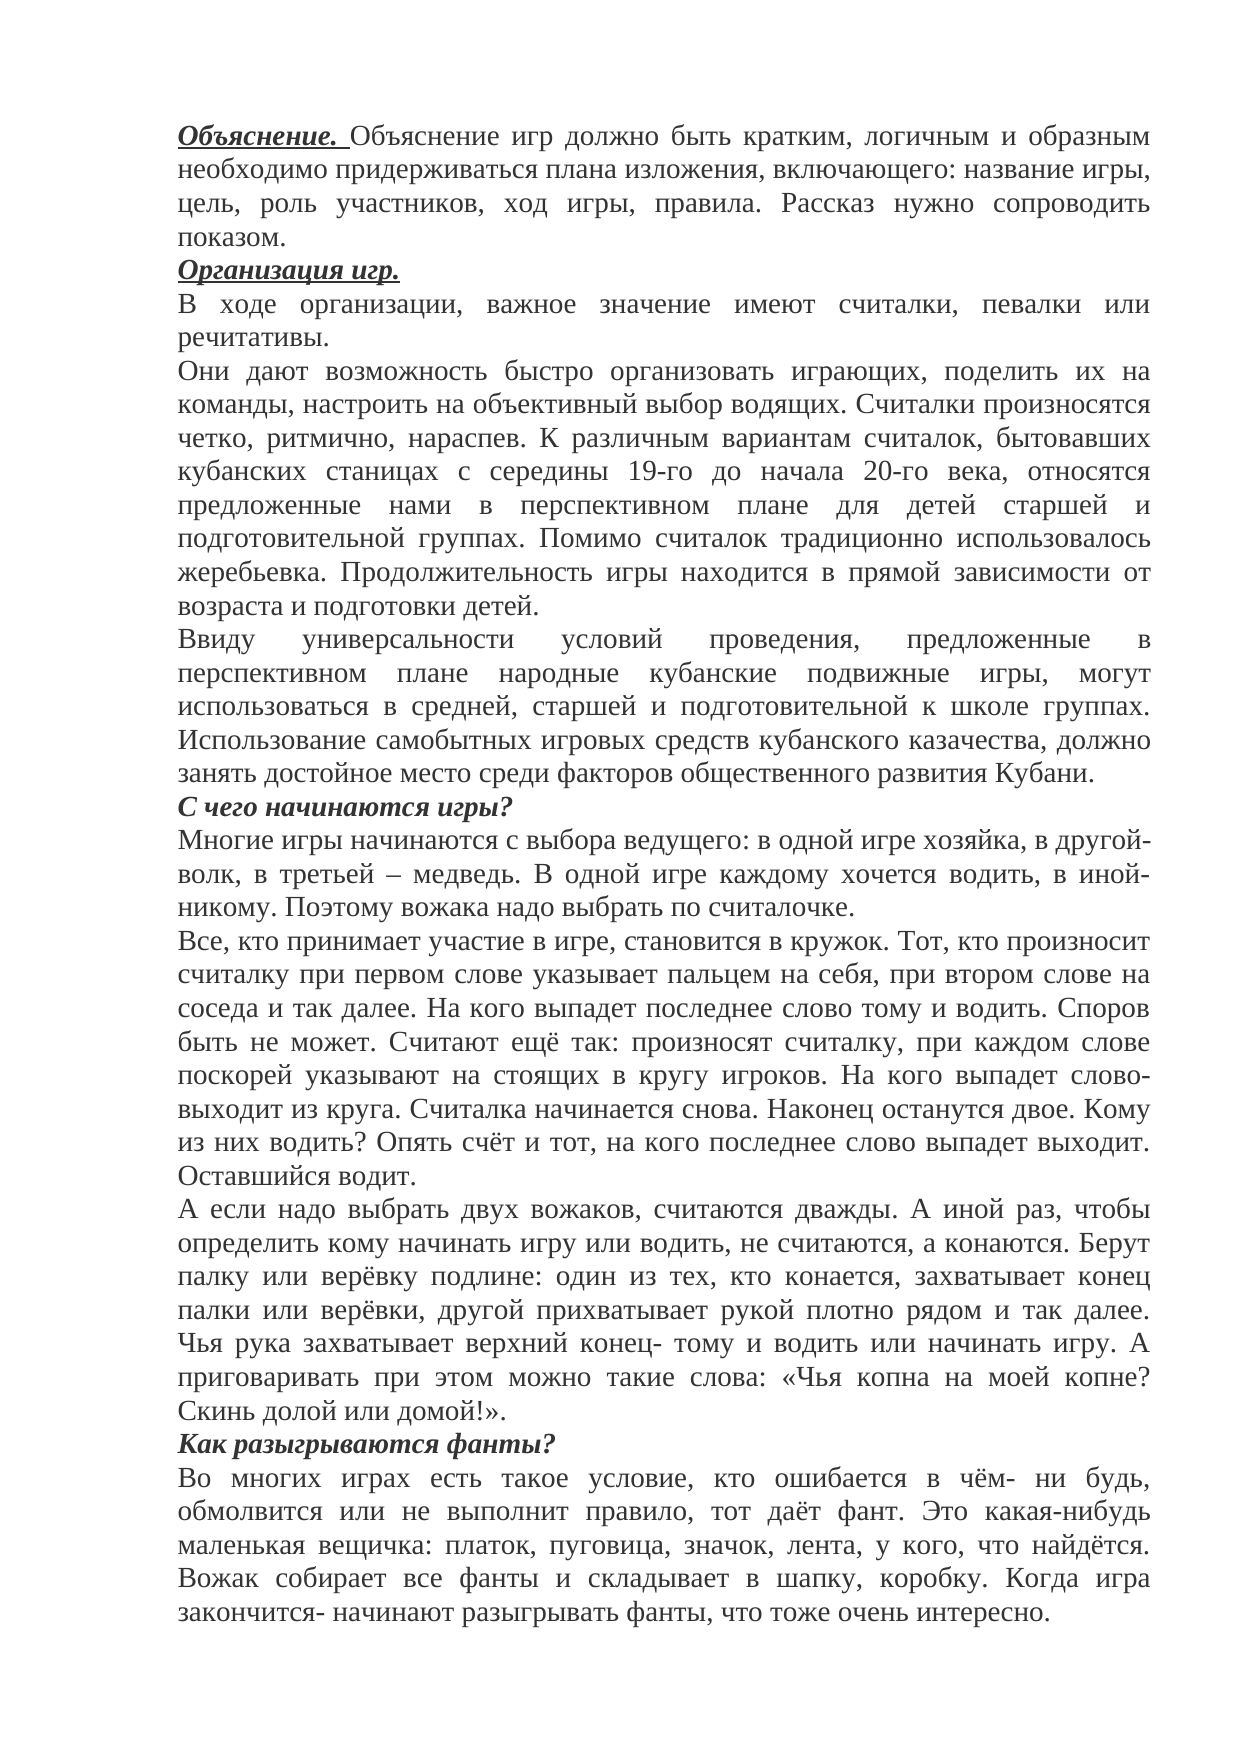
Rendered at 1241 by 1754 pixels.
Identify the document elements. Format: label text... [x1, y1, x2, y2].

text Они дают возможность быстро организовать играющих, поделить их на команды, настроить на объективный выбор водящих. Считалки произносятся четко, ритмично, нараспев. К различным вариантам считалок, бытовавших кубанских станицах с середины 19-го до начала 20-го века, относятся предложенные нами в перспективном плане для детей старшей и подготовительной группах. Помимо считалок традиционно использовалось жеребьевка. Продолжительность игры находится в прямой зависимости от возраста и подготовки детей. [177, 353, 1152, 621]
text Во многих играх есть такое условие, кто ошибается в чём- ни будь, обмолвится или не выполнит правило, тот даёт фант. Это какая-нибудь маленькая вещичка: платок, пуговица, значок, лента, у кого, что найдётся. Вожак собирает все фанты и складывает в шапку, коробку. Когда игра закончится- начинают разыгрывать фанты, что тоже очень интересно. [177, 1460, 1152, 1627]
text Ввиду универсальности условий проведения, предложенные в перспективном плане народные кубанские подвижные игры, могут использоваться в средней, старшей и подготовительной к школе группах. Использование самобытных игровых средств кубанского казачества, должно занять достойное место среди факторов общественного развития Кубани. [177, 621, 1152, 789]
text Как разыгрываются фанты? [177, 1426, 1152, 1460]
text В ходе организации, важное значение имеют считалки, певалки или речитативы. [177, 286, 1152, 353]
text Все, кто принимает участие в игре, становится в кружок. Тот, кто произносит считалку при первом слове указывает пальцем на себя, при втором слове на соседа и так далее. На кого выпадет последнее слово тому и водить. Споров быть не может. Считают ещё так: произносят считалку, при каждом слове поскорей указывают на стоящих в кругу игроков. На кого выпадет слово- выходит из круга. Считалка начинается снова. Наконец останутся двое. Кому из них водить? Опять счёт и тот, на кого последнее слово выпадет выходит. Оставшийся водит. [177, 923, 1152, 1191]
text А если надо выбрать двух вожаков, считаются дважды. А иной раз, чтобы определить кому начинать игру или водить, не считаются, а конаются. Берут палку или верёвку подлине: один из тех, кто конается, захватывает конец палки или верёвки, другой прихватывает рукой плотно рядом и так далее. Чья рука захватывает верхний конец- тому и водить или начинать игру. А приговаривать при этом можно такие слова: «Чья копна на моей копне? Скинь долой или домой!». [177, 1191, 1152, 1426]
text Организация игр. [177, 252, 1152, 286]
text С чего начинаются игры? [177, 789, 1152, 822]
text Многие игры начинаются с выбора ведущего: в одной игре хозяйка, в другой- волк, в третьей – медведь. В одной игре каждому хочется водить, в иной- никому. Поэтому вожака надо выбрать по считалочке. [177, 822, 1152, 923]
text Объяснение. Объяснение игр должно быть кратким, логичным и образным необходимо придерживаться плана изложения, включающего: название игры, цель, роль участников, ход игры, правила. Рассказ нужно сопроводить показом. [177, 118, 1152, 252]
